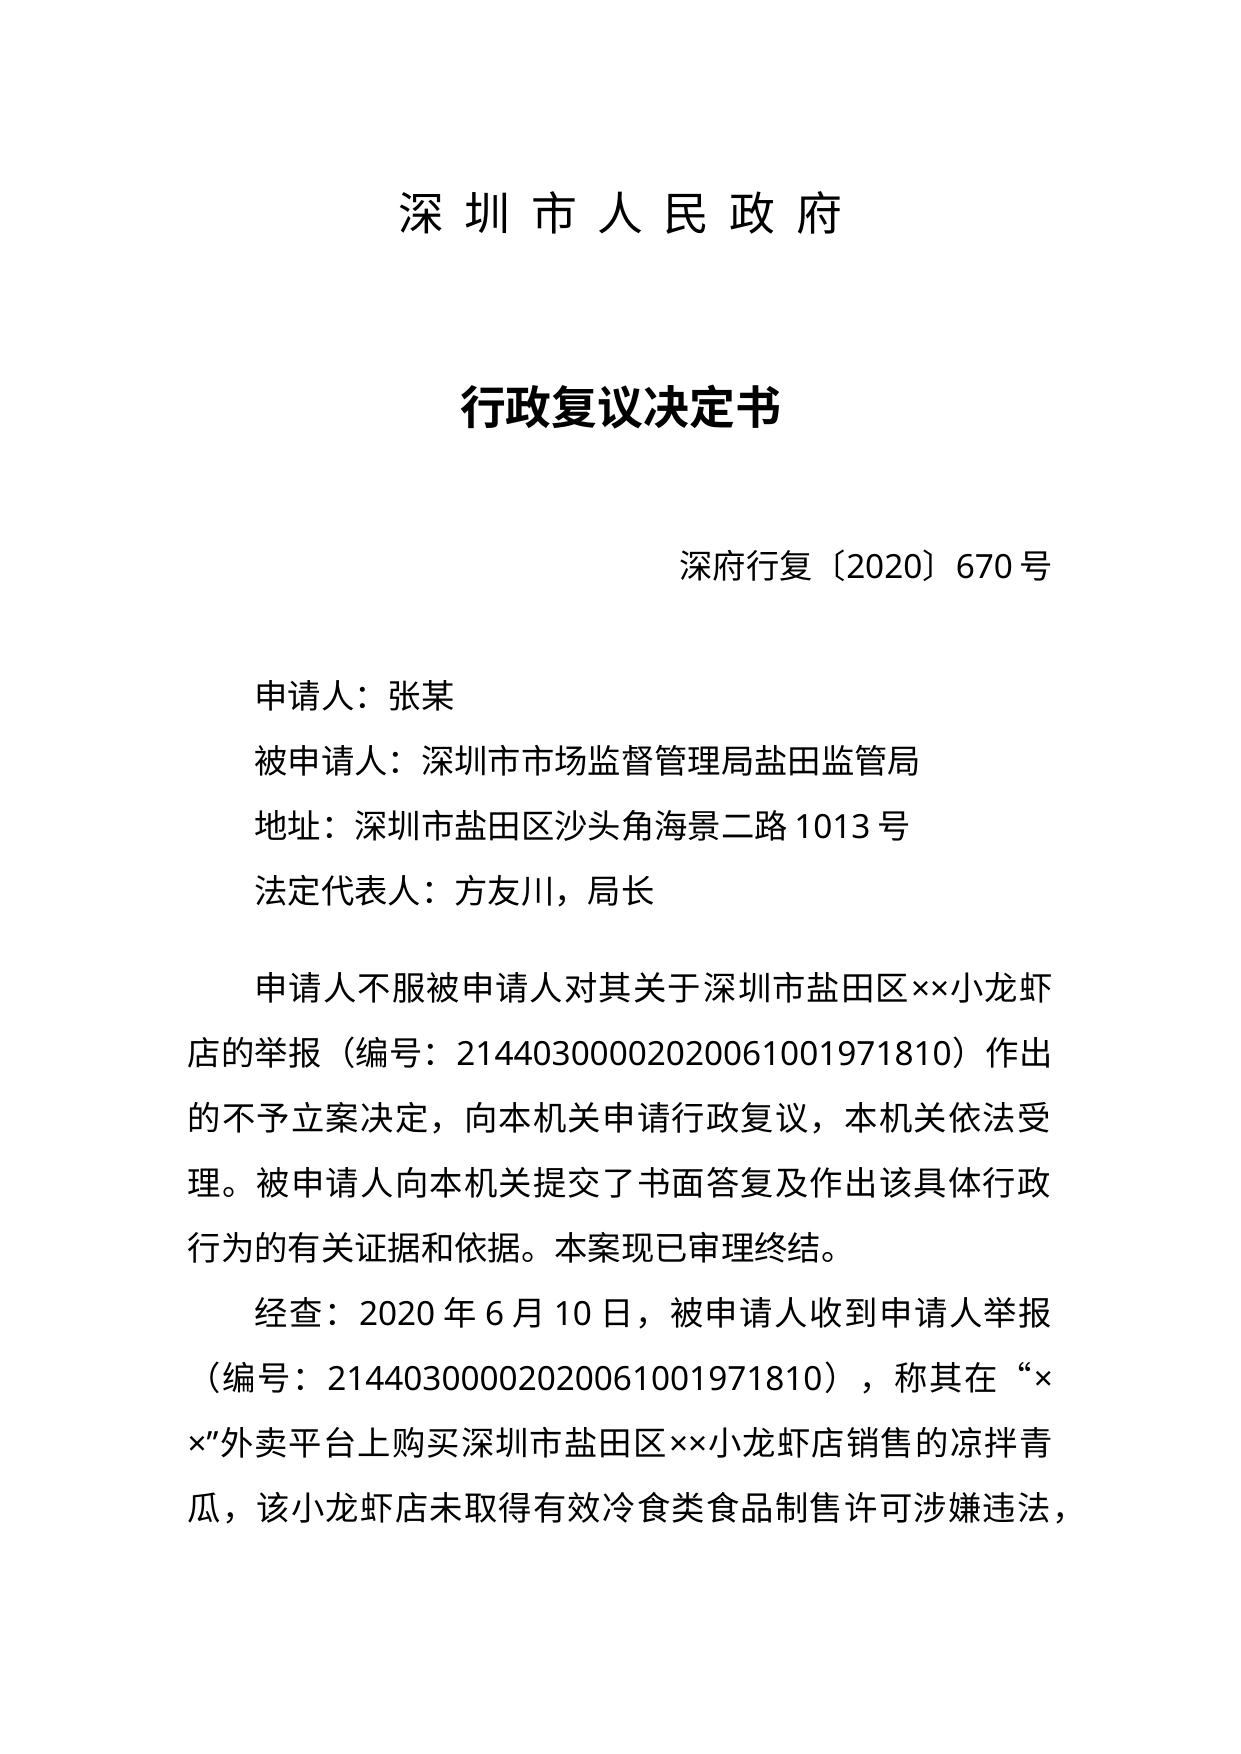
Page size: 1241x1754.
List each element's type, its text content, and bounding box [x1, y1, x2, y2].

text 深 圳 市 人 民 政 府 [187, 162, 1053, 259]
text 行政复议决定书 [187, 356, 1053, 453]
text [187, 1279, 1053, 1539]
text 被申请人：深圳市市场监督管理局盐田监管局 [187, 726, 1053, 791]
text 深府行复〔2020〕670号 [187, 531, 1053, 596]
text 申请人不服被申请人对其关于深圳市盐田区××小龙虾店的举报（编号：21440300002020061001971810）作出的不予立案决定，向本机关申请行政复议，本机关依法受理。被申请人向本机关提交了书面答复及作出该具体行政行为的有关证据和依据。本案现已审理终结。 [187, 954, 1053, 1279]
text 地址：深圳市盐田区沙头角海景二路1013号 [187, 791, 1053, 856]
text 申请人：张某 [187, 661, 1053, 726]
text 法定代表人：方友川，局长 [187, 856, 1053, 921]
